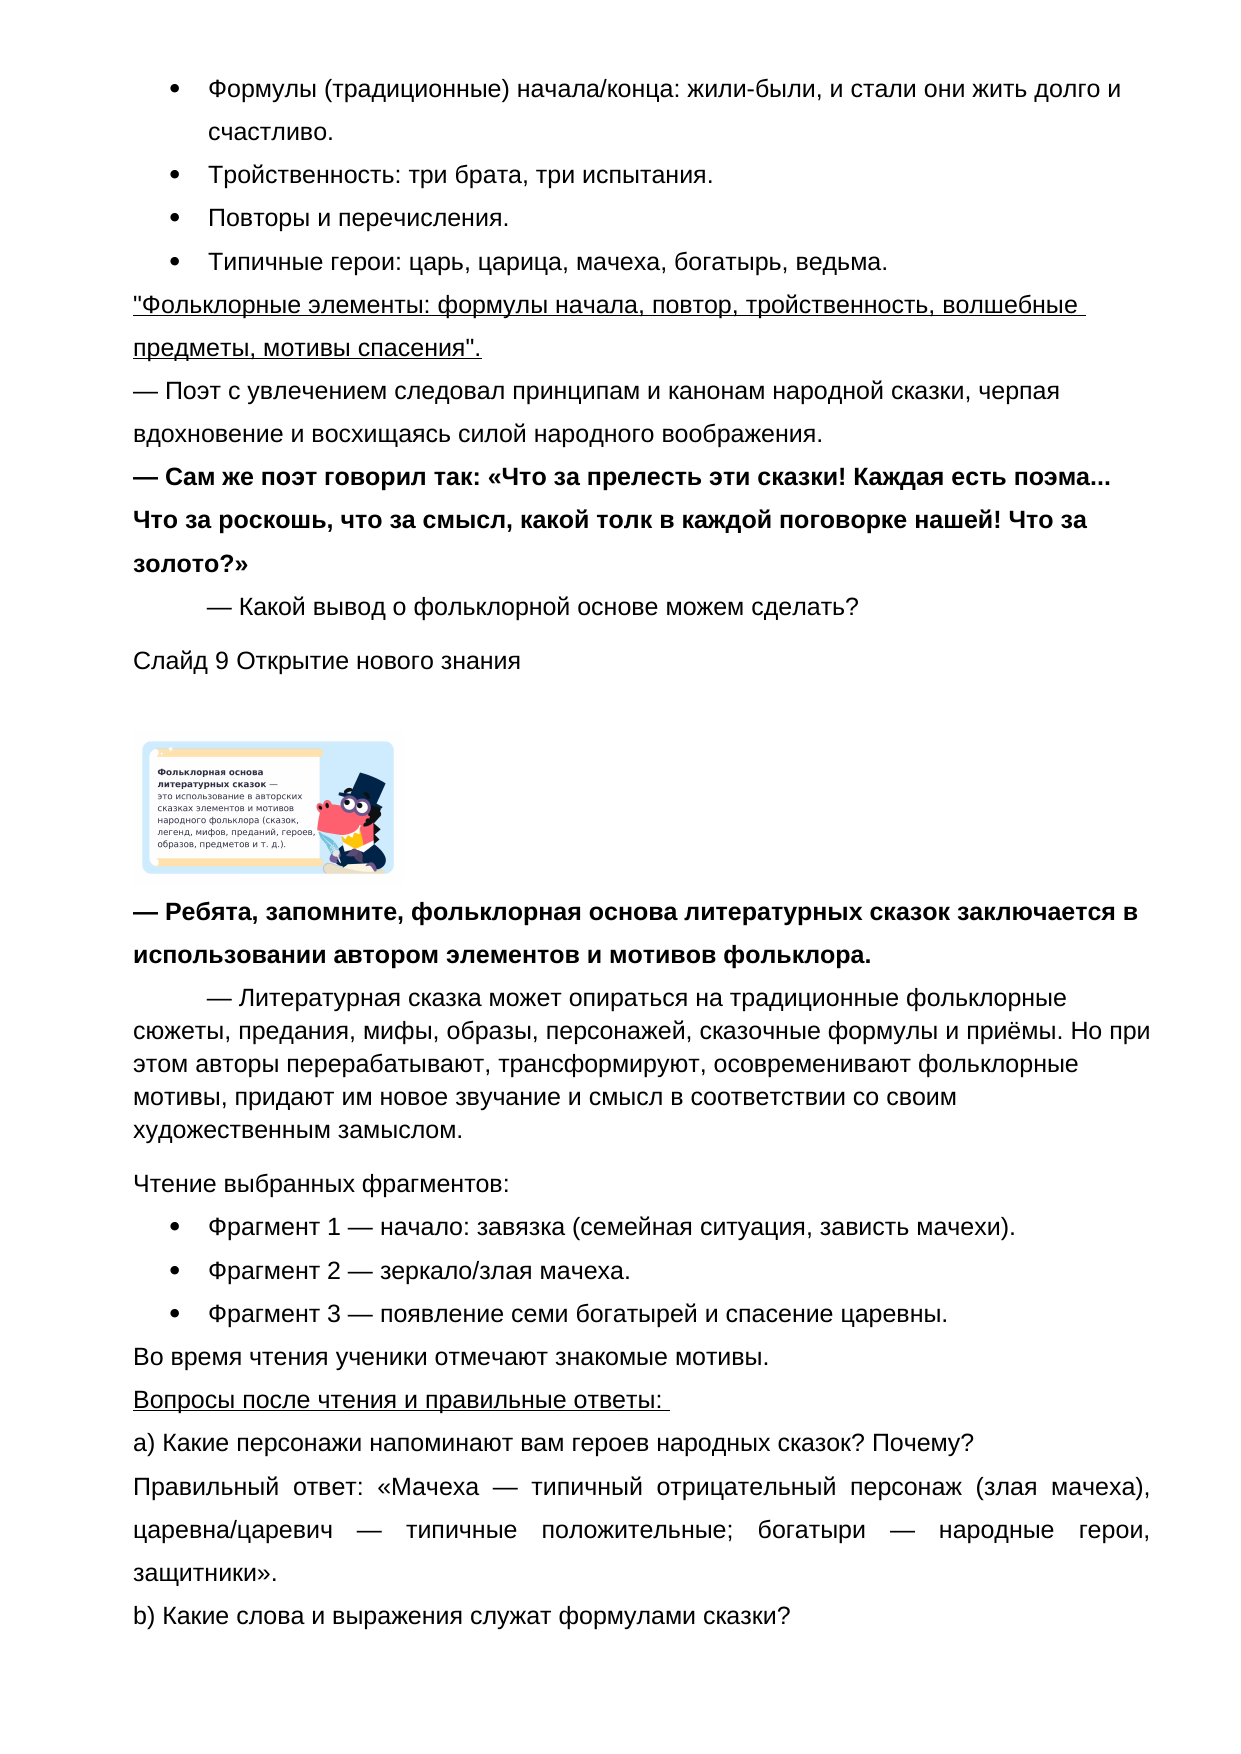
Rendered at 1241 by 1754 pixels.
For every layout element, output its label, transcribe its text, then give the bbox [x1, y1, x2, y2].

text "Фольклорные элементы: формулы начала, повтор, тройственность, волшебные предметы, мотивы спасения". [133, 290, 1152, 362]
text — Поэт с увлечением следовал принципам и канонам народной сказки, черпая вдохновение и восхищаясь силой народного воображения. [133, 376, 1152, 448]
list Тройственность: три брата, три испытания. [170, 160, 1152, 189]
list Повторы и перечисления. [170, 203, 1152, 232]
text — Сам же поэт говорил так: «Что за прелесть эти сказки! Каждая есть поэма... Что за роскошь, что за смысл, какой толк в каждой поговорке нашей! Что за золото?» [133, 462, 1152, 577]
text — Ребята, запомните, фольклорная основа литературных сказок заключается в использовании автором элементов и мотивов фольклора. [133, 897, 1152, 969]
text Во время чтения ученики отмечают знакомые мотивы. [133, 1342, 1152, 1371]
text Вопросы после чтения и правильные ответы: [133, 1385, 1152, 1414]
picture [132, 731, 404, 884]
text Слайд 9 Открытие нового знания [133, 646, 1152, 674]
text a) Какие персонажи напоминают вам героев народных сказок? Почему? [133, 1428, 1152, 1457]
text Правильный ответ: «Мачеха — типичный отрицательный персонаж (злая мачеха), царевна/царевич — типичные положительные; богатыри — народные герои, защитники». [133, 1471, 1152, 1586]
text b) Какие слова и выражения служат формулами сказки? [133, 1601, 1152, 1629]
text — Литературная сказка может опираться на традиционные фольклорные сюжеты, предания, мифы, образы, персонажей, сказочные формулы и приёмы. Но при этом авторы перерабатывают, трансформируют, осовременивают фольклорные мотивы, придают им новое звучание и смысл в соответствии со своим художественным замыслом. [133, 983, 1152, 1144]
text Чтение выбранных фрагментов: [133, 1169, 1152, 1198]
text — Какой вывод о фольклорной основе можем сделать? [133, 592, 1152, 621]
list Фрагмент 1 — начало: завязка (семейная ситуация, зависть мачехи). [170, 1212, 1152, 1241]
list Формулы (традиционные) начала/конца: жили-были, и стали они жить долго и счастливо. [170, 74, 1152, 146]
list Типичные герои: царь, царица, мачеха, богатырь, ведьма. [170, 247, 1152, 276]
list Фрагмент 2 — зеркало/злая мачеха. [170, 1256, 1152, 1284]
list Фрагмент 3 — появление семи богатырей и спасение царевны. [170, 1299, 1152, 1328]
